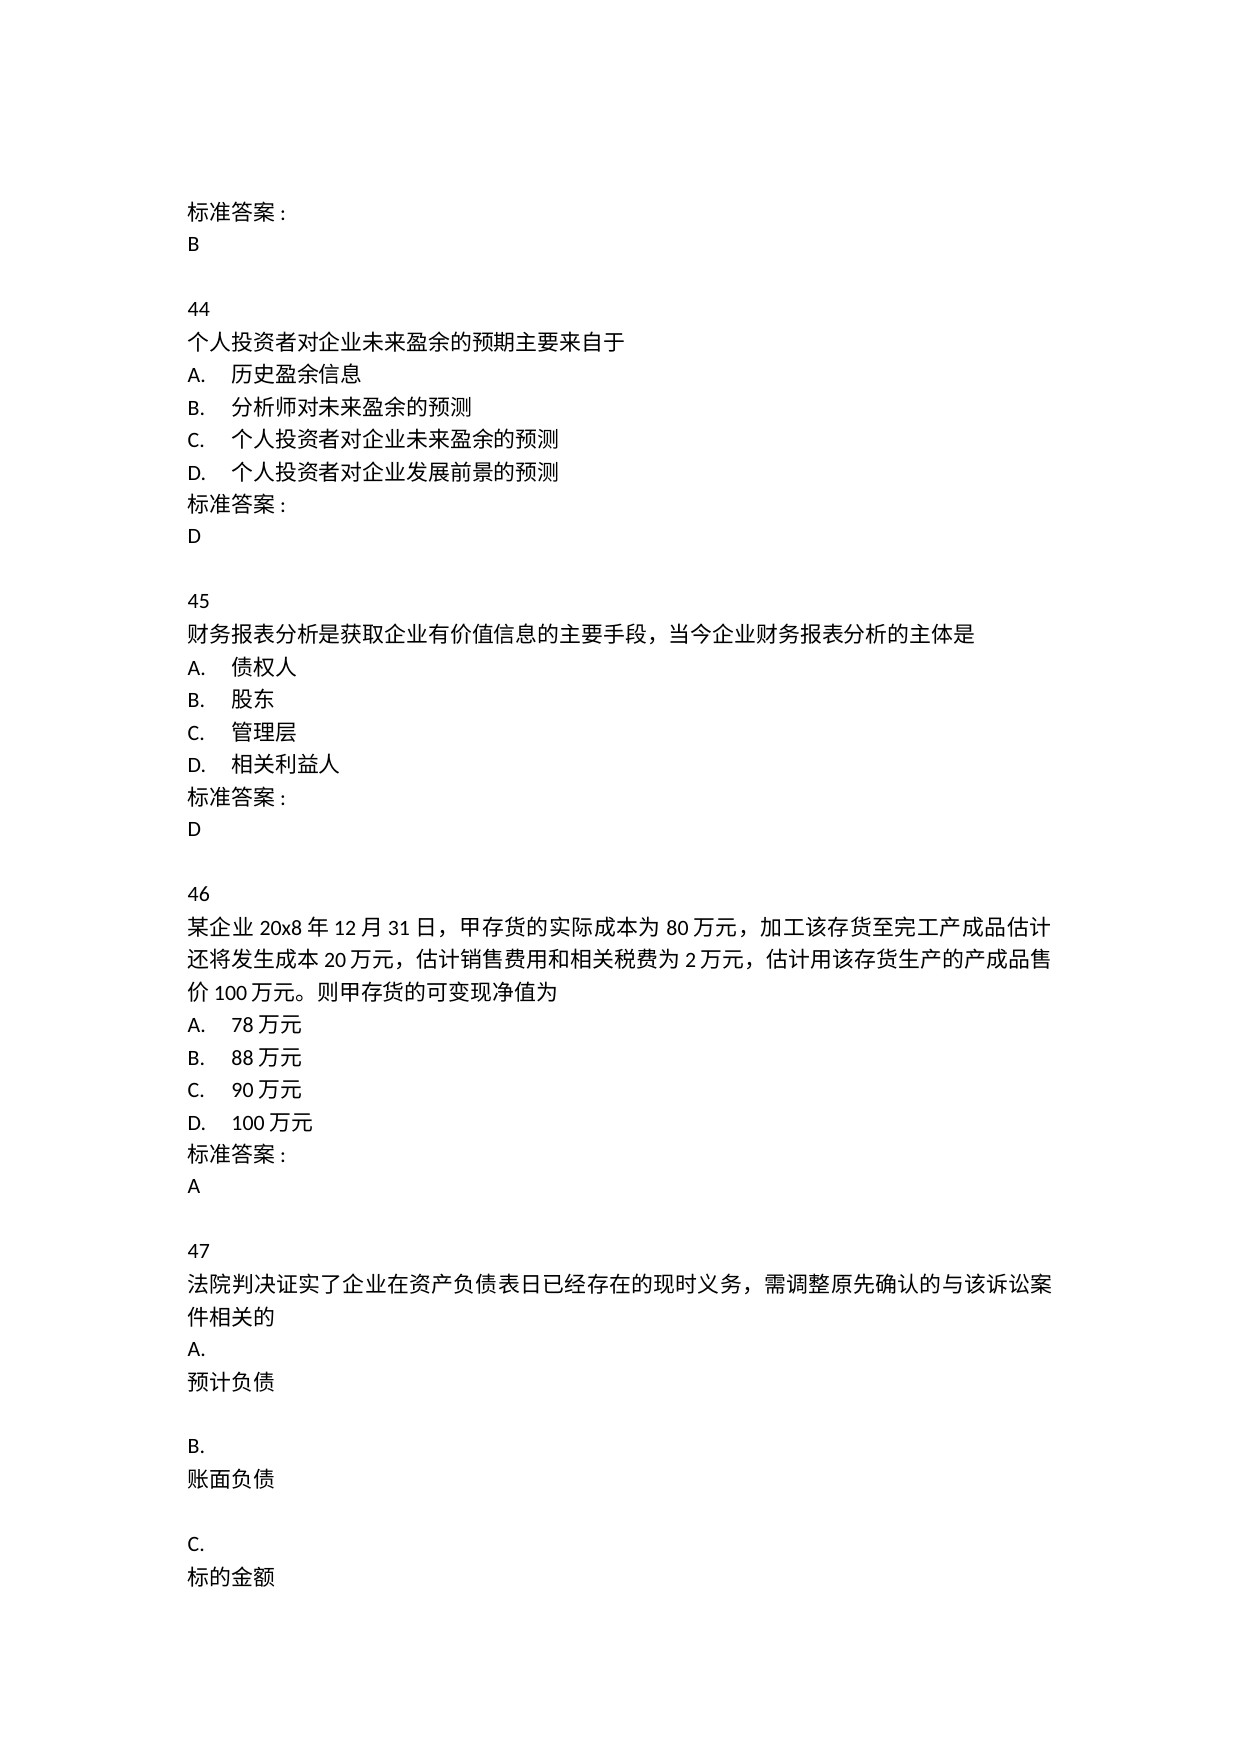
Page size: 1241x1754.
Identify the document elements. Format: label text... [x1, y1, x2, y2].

text 标准答案 : [187, 1137, 1053, 1169]
text 法院判决证实了企业在资产负债表日已经存在的现时义务，需调整原先确认的与该诉讼案件相关的 [187, 1267, 1053, 1332]
text D [187, 812, 1053, 844]
text 标准答案 : [187, 194, 1053, 227]
text D. 相关利益人 [187, 747, 1053, 779]
text C. [187, 1527, 1053, 1559]
text B. [187, 1429, 1053, 1462]
text B [187, 227, 1053, 259]
text 标的金额 [187, 1559, 1053, 1592]
text D. 100万元 [187, 1104, 1053, 1137]
text 预计负债 [187, 1364, 1053, 1397]
text 47 [187, 1234, 1053, 1267]
text A [187, 1169, 1053, 1202]
text D [187, 519, 1053, 552]
text 某企业20x8年12月31日，甲存货的实际成本为80万元，加工该存货至完工产成品估计还将发生成本20万元，估计销售费用和相关税费为2万元，估计用该存货生产的产成品售价100万元。则甲存货的可变现净值为 [187, 909, 1053, 1007]
text B. 股东 [187, 682, 1053, 714]
text 财务报表分析是获取企业有价值信息的主要手段，当今企业财务报表分析的主体是 [187, 617, 1053, 649]
text A. 债权人 [187, 649, 1053, 682]
text C. 管理层 [187, 714, 1053, 747]
text 45 [187, 584, 1053, 617]
text 标准答案 : [187, 779, 1053, 812]
text A. 历史盈余信息 [187, 357, 1053, 389]
text 个人投资者对企业未来盈余的预期主要来自于 [187, 324, 1053, 357]
text 账面负债 [187, 1462, 1053, 1494]
text 44 [187, 292, 1053, 324]
text 46 [187, 877, 1053, 909]
text A. 78万元 [187, 1007, 1053, 1039]
text C. 90万元 [187, 1072, 1053, 1104]
text B. 88万元 [187, 1039, 1053, 1072]
text B. 分析师对未来盈余的预测 [187, 389, 1053, 422]
text A. [187, 1332, 1053, 1364]
text C. 个人投资者对企业未来盈余的预测 [187, 422, 1053, 454]
text D. 个人投资者对企业发展前景的预测 [187, 454, 1053, 487]
text 标准答案 : [187, 487, 1053, 519]
